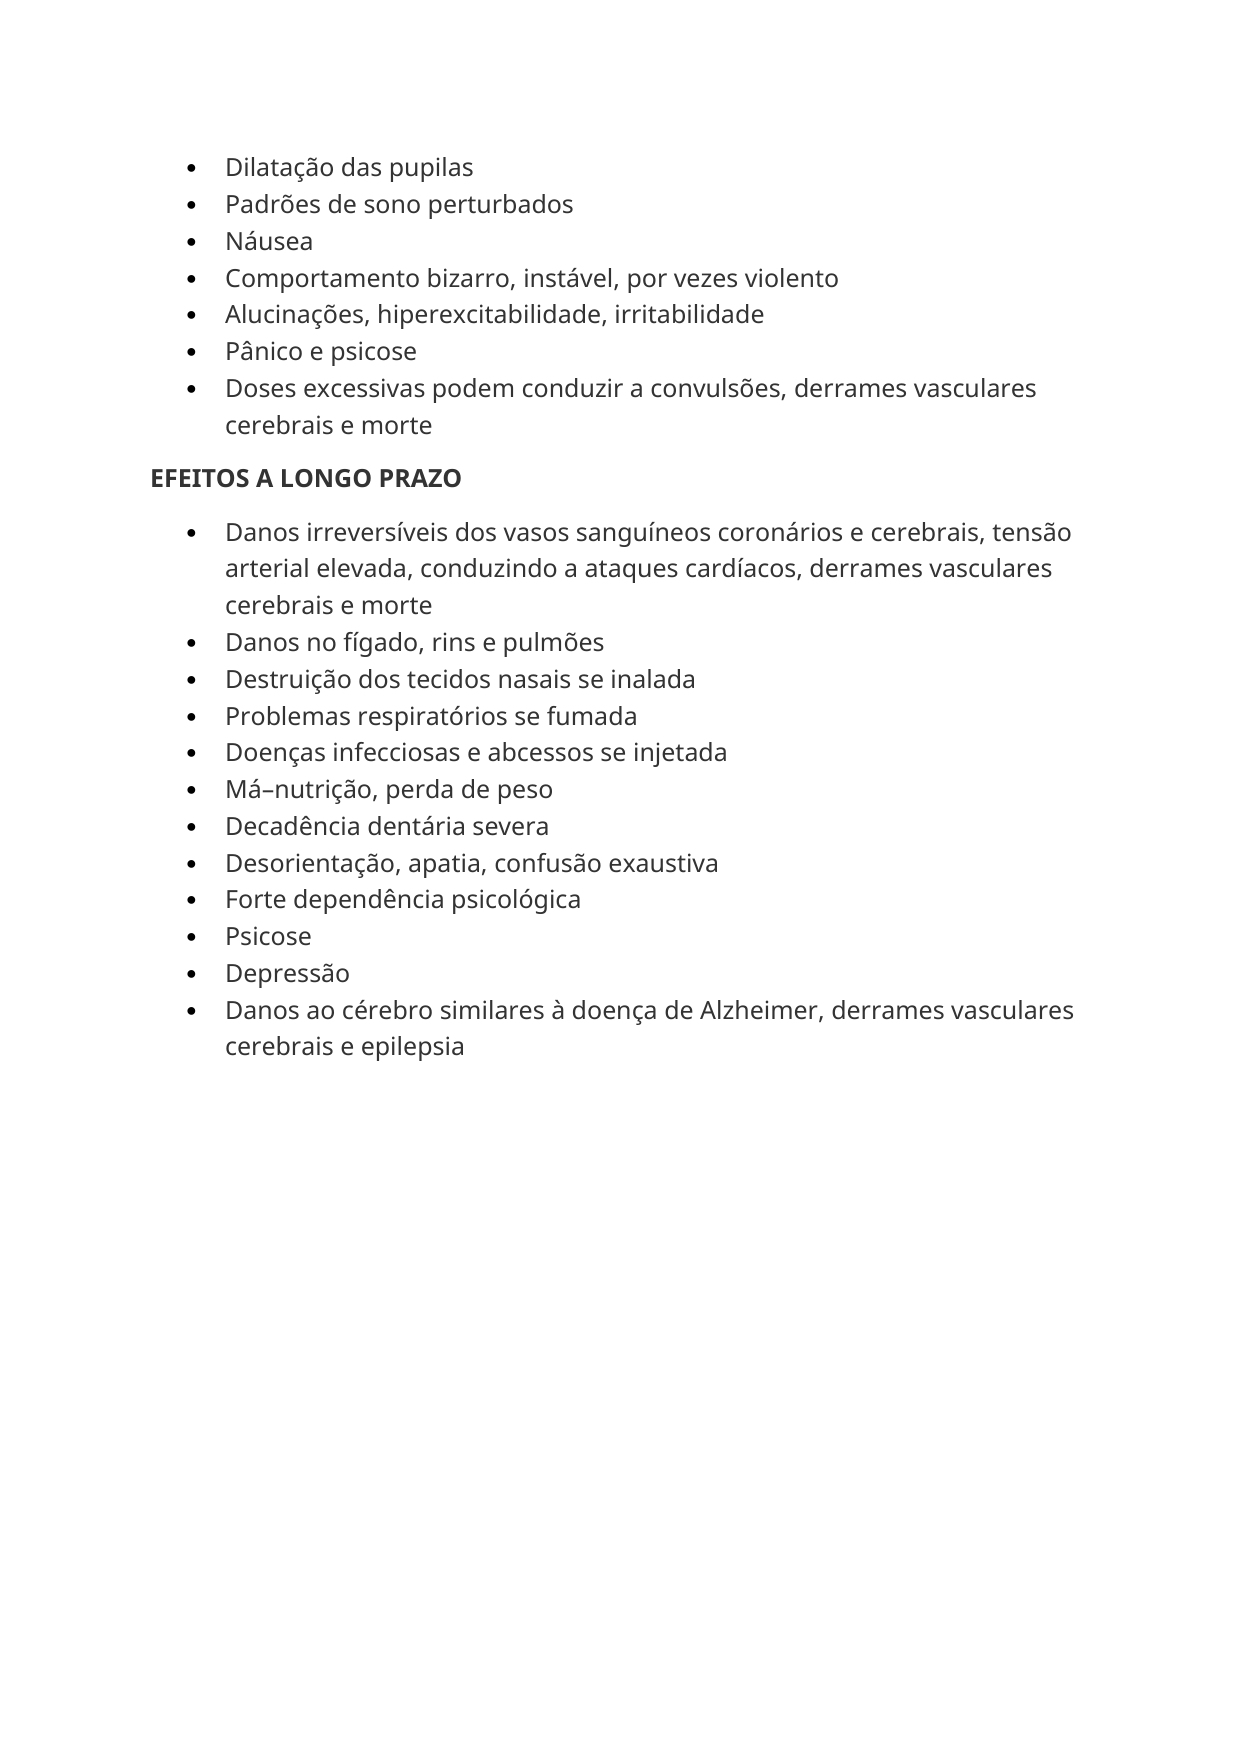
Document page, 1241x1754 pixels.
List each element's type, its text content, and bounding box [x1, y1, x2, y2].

list Psicose [187, 919, 1090, 953]
list Náusea [187, 223, 1090, 258]
list Doses excessivas podem conduzir a convulsões, derrames vasculares cerebrais e morte [187, 371, 1090, 441]
list Má–nutrição, perda de peso [187, 772, 1090, 806]
list Danos no fígado, rins e pulmões [187, 624, 1090, 659]
list Problemas respiratórios se fumada [187, 698, 1090, 732]
list Alucinações, hiperexcitabilidade, irritabilidade [187, 297, 1090, 331]
list Doenças infecciosas e abcessos se injetada [187, 735, 1090, 769]
list Pânico e psicose [187, 334, 1090, 368]
list Dilatação das pupilas [187, 150, 1090, 184]
list Danos ao cérebro similares à doença de Alzheimer, derrames vasculares cerebrais e epilepsia [187, 992, 1090, 1063]
list Depressão [187, 956, 1090, 989]
list Desorientação, apatia, confusão exaustiva [187, 845, 1090, 879]
list Destruição dos tecidos nasais se inalada [187, 661, 1090, 695]
list Danos irreversíveis dos vasos sanguíneos coronários e cerebrais, tensão arterial elevada, conduzindo a ataques cardíacos, derrames vasculares cerebrais e morte [187, 514, 1090, 622]
list Padrões de sono perturbados [187, 187, 1090, 221]
list Decadência dentária severa [187, 808, 1090, 842]
list Comportamento bizarro, instável, por vezes violento [187, 260, 1090, 294]
text EFEITOS A LONGO PRAZO [150, 461, 1090, 495]
list Forte dependência psicológica [187, 882, 1090, 916]
